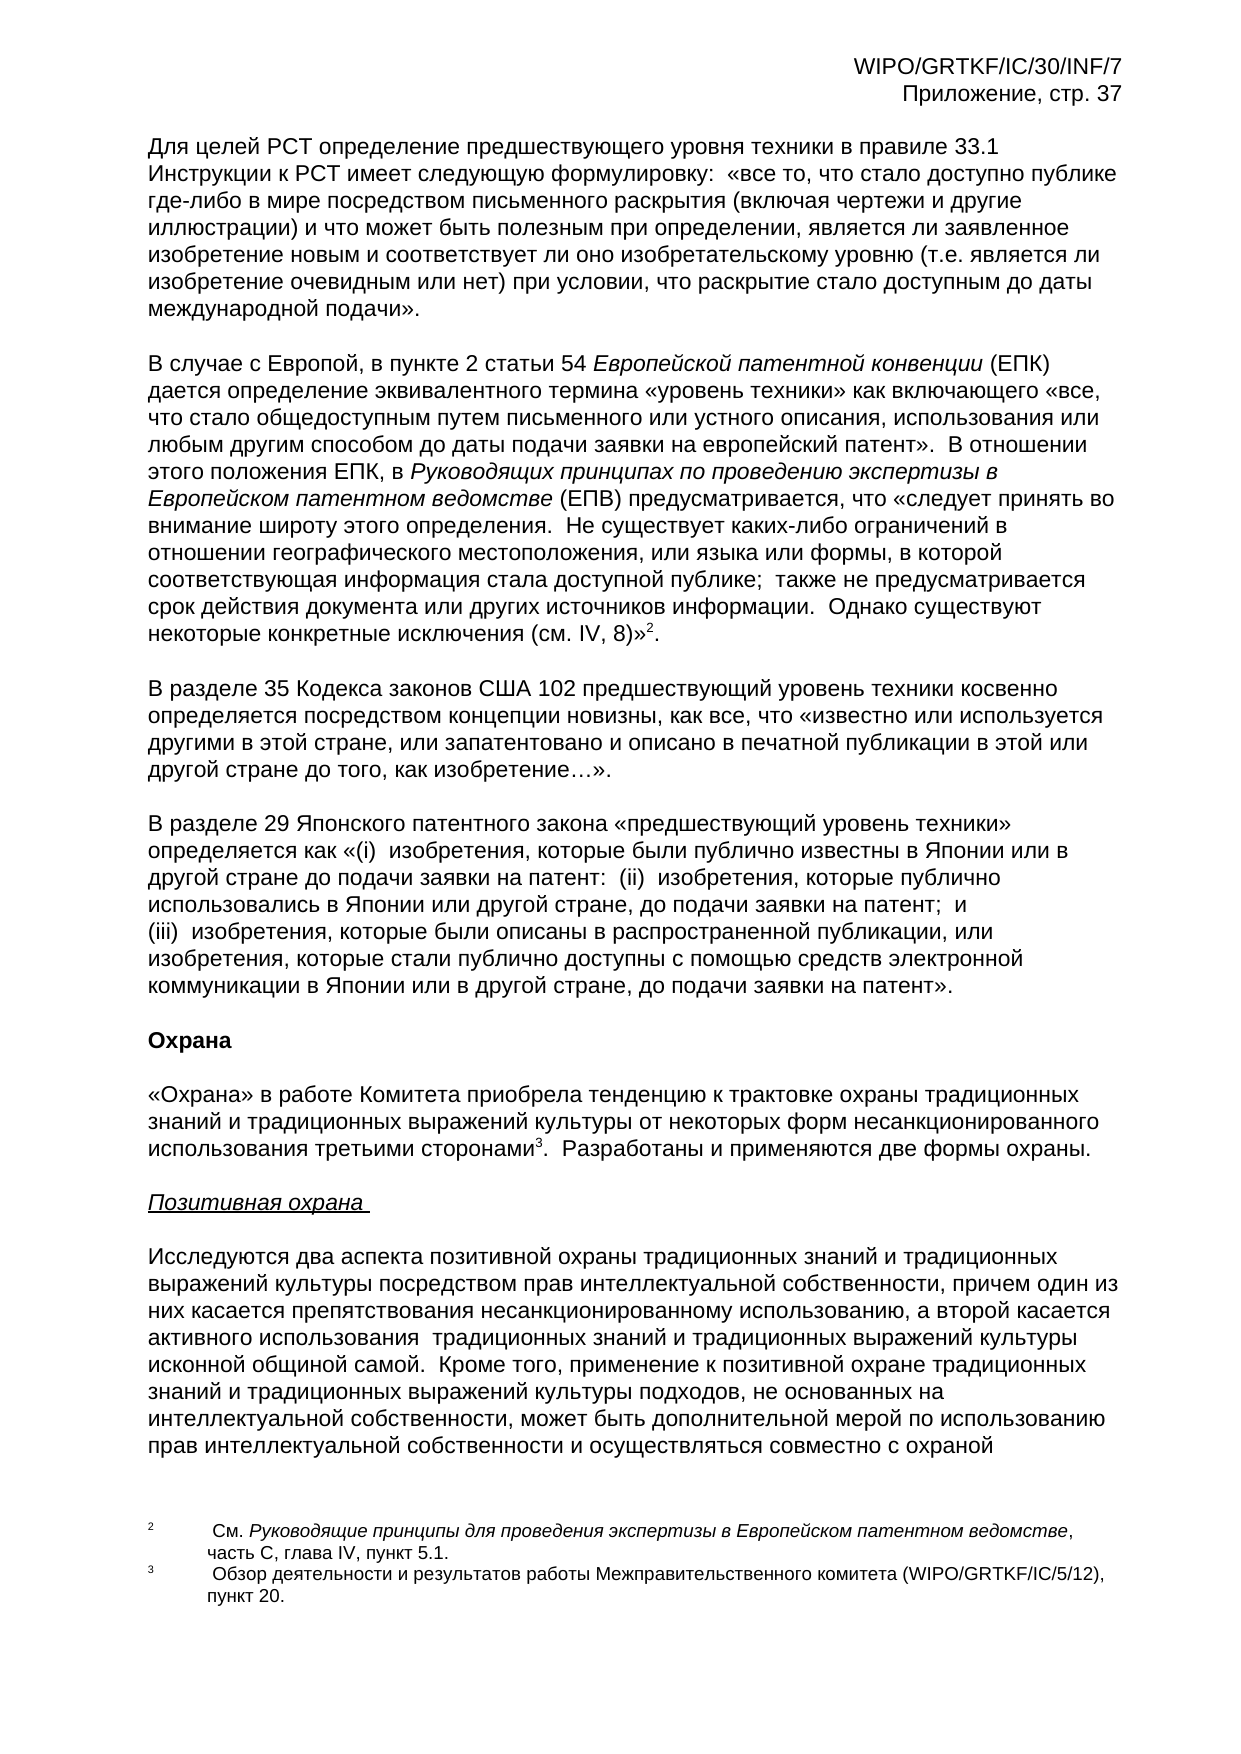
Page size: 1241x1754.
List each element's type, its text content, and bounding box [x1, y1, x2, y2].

text Для целей PCT определение предшествующего уровня техники в правиле 33.1 Инструкции к PCT имеет следующую формулировку: «все то, что стало доступно публике где-либо в мире посредством письменного раскрытия (включая чертежи и другие иллюстрации) и что может быть полезным при определении, является ли заявленное изобретение новым и соответствует ли оно изобретательскому уровню (т.е. является ли изобретение очевидным или нет) при условии, что раскрытие стало доступным до даты международной подачи». [148, 132, 1122, 322]
text В разделе 35 Кодекса законов США 102 предшествующий уровень техники косвенно определяется посредством концепции новизны, как все, что «известно или используется другими в этой стране, или запатентовано и описано в печатной публикации в этой или другой стране до того, как изобретение…». [148, 674, 1122, 782]
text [148, 1242, 1122, 1458]
text В разделе 29 Японского патентного закона «предшествующий уровень техники» определяется как «(i) изобретения, которые были публично известны в Японии или в другой стране до подачи заявки на патент: (ii) изобретения, которые публично использовались в Японии или другой стране, до подачи заявки на патент; и (iii) изобретения, которые были описаны в распространенной публикации, или изобретения, которые стали публично доступны с помощью средств электронной коммуникации в Японии или в другой стране, до подачи заявки на патент». [148, 809, 1122, 999]
text «Охрана» в работе Комитета приобрела тенденцию к трактовке охраны традиционных знаний и традиционных выражений культуры от некоторых форм несанкционированного использования третьими сторонами. Разработаны и применяются две формы охраны. [148, 1080, 1122, 1161]
text Позитивная охрана [148, 1188, 1122, 1215]
text В случае с Европой, в пункте 2 статьи 54 Европейской патентной конвенции (ЕПК) дается определение эквивалентного термина «уровень техники» как включающего «все, что стало общедоступным путем письменного или устного описания, использования или любым другим способом до даты подачи заявки на европейский патент». В отношении этого положения ЕПК, в Руководящих принципах по проведению экспертизы в Европейском патентном ведомстве (ЕПВ) предусматривается, что «следует принять во внимание широту этого определения. Не существует каких-либо ограничений в отношении географического местоположения, или языка или формы, в которой соответствующая информация стала доступной публике; также не предусматривается срок действия документа или других источников информации. Однако существуют некоторые конкретные исключения (см. IV, 8)». [148, 349, 1122, 647]
text Охрана [148, 1026, 1122, 1053]
